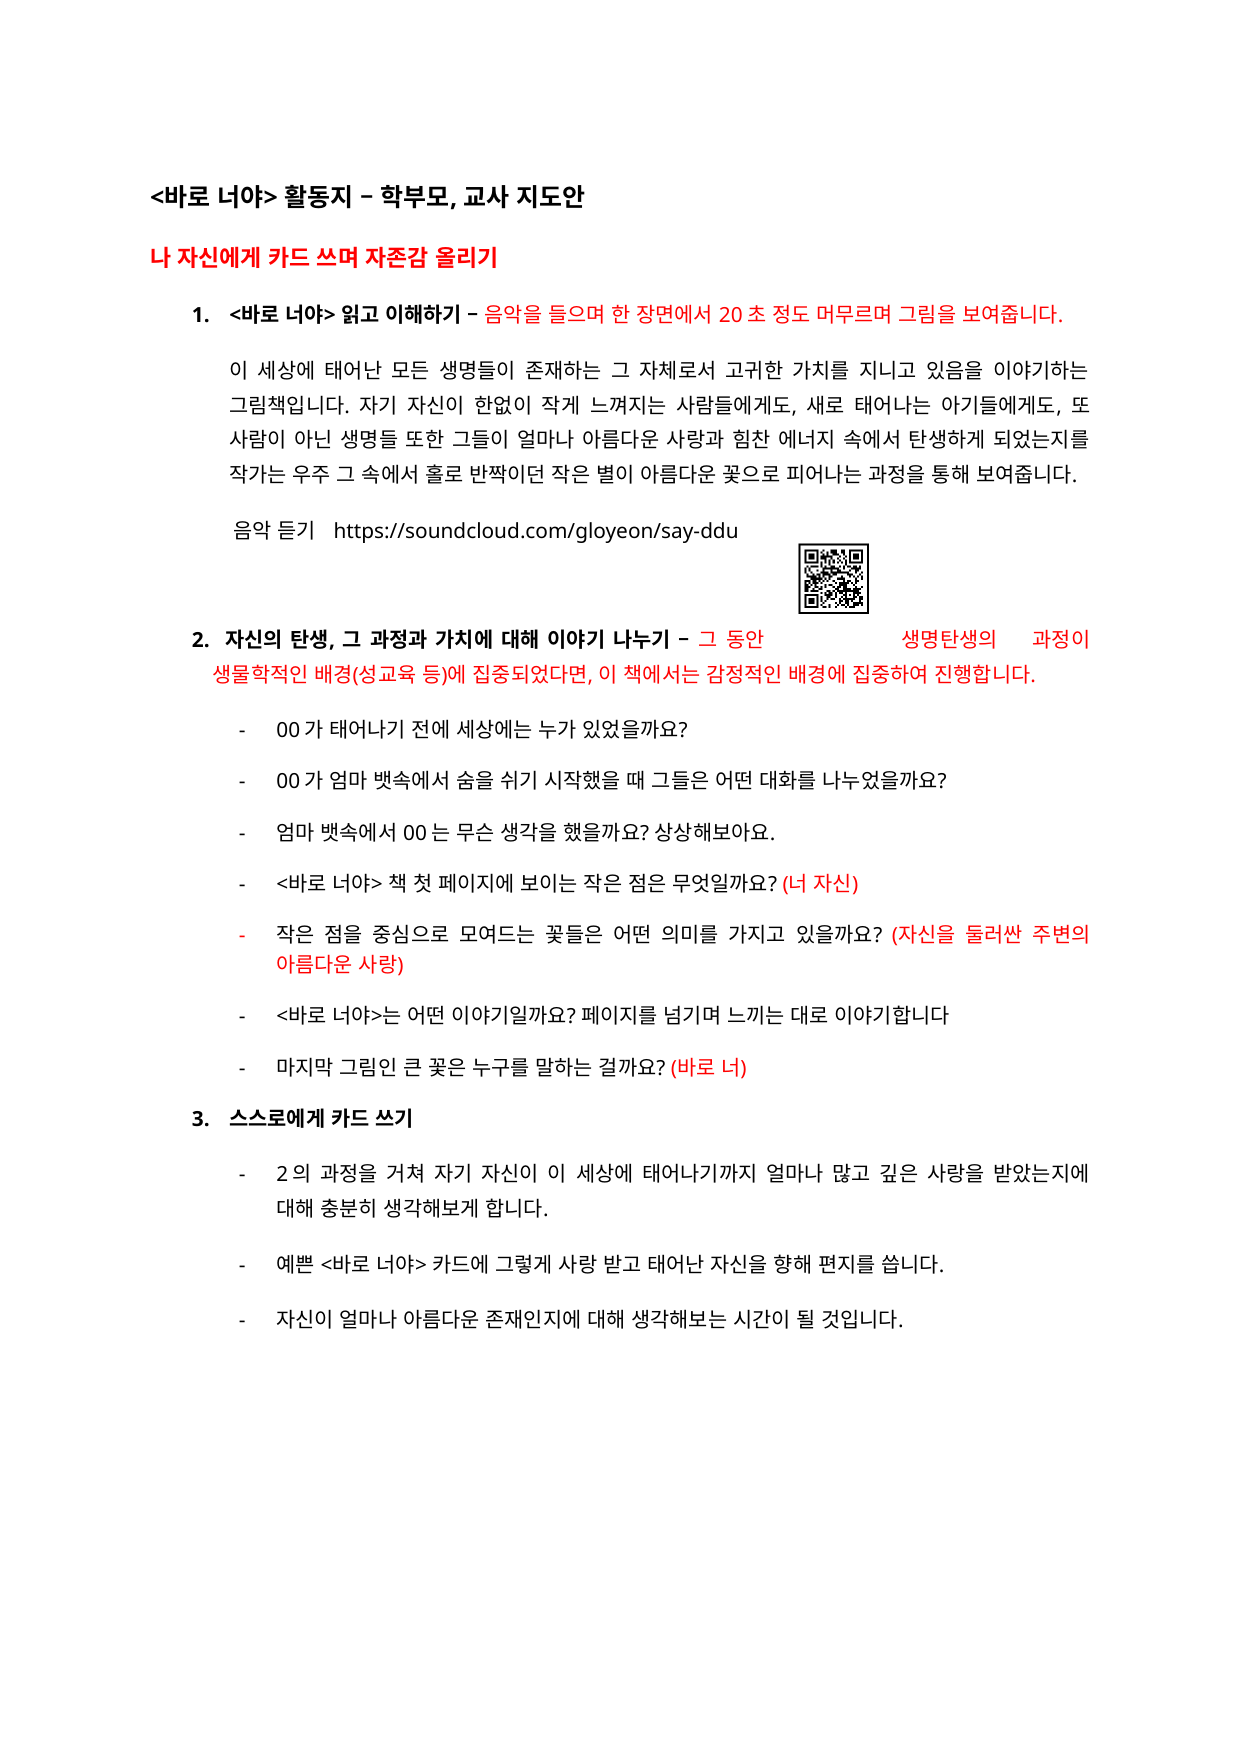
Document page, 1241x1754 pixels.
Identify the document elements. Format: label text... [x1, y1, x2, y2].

text <바로 너야> 활동지 – 학부모, 교사 지도안 [150, 177, 1090, 213]
list <바로 너야> 읽고 이해하기 – 음악을 들으며 한 장면에서 20초 정도 머무르며 그림을 보여줍니다. [192, 299, 1090, 329]
list 2의 과정을 거쳐 자기 자신이 이 세상에 태어나기까지 얼마나 많고 깊은 사랑을 받았는지에 대해 충분히 생각해보게 합니다. [239, 1157, 1090, 1223]
text 나 자신에게 카드 쓰며 자존감 올리기 [150, 240, 1090, 273]
list 00가 태어나기 전에 세상에는 누가 있었을까요? [239, 713, 1090, 744]
list <바로 너야>는 어떤 이야기일까요? 페이지를 넘기며 느끼는 대로 이야기합니다 [239, 999, 1090, 1030]
list 자신이 얼마나 아름다운 존재인지에 대해 생각해보는 시간이 될 것입니다. [239, 1303, 1090, 1334]
text 음악 듣기 https://soundcloud.com/gloyeon/say-ddu [150, 514, 1090, 544]
list 마지막 그림인 큰 꽃은 누구를 말하는 걸까요? (바로 너) [239, 1051, 1090, 1081]
list 작은 점을 중심으로 모여드는 꽃들은 어떤 의미를 가지고 있을까요? (자신을 둘러싼 주변의 아름다운 사랑) [239, 918, 1090, 979]
list 이 세상에 태어난 모든 생명들이 존재하는 그 자체로서 고귀한 가치를 지니고 있음을 이야기하는 그림책입니다. 자기 자신이 한없이 작게 느껴지는 사람들에게도, 새로 태어나는 아기들에게도, 또 사람이 아닌 생명들 또한 그들이 얼마나 아름다운 사랑과 힘찬 에너지 속에서 탄생하게 되었는지를 작가는 우주 그 속에서 홀로 반짝이던 작은 별이 아름다운 꽃으로 피어나는 과정을 통해 보여줍니다. [229, 354, 1090, 489]
list 엄마 뱃속에서 00는 무슨 생각을 했을까요? 상상해보아요. [239, 816, 1090, 846]
list 예쁜 <바로 너야> 카드에 그렇게 사랑 받고 태어난 자신을 향해 편지를 씁니다. [239, 1248, 1090, 1278]
list 00가 엄마 뱃속에서 숨을 쉬기 시작했을 때 그들은 어떤 대화를 나누었을까요? [239, 765, 1090, 795]
text 2. 자신의 탄생, 그 과정과 가치에 대해 이야기 나누기 – 그 동안 생명탄생의 과정이 생물학적인 배경(성교육 등)에 집중되었다면, 이 책에서는 감정적인 배경에 집중하여 진행합니다. [192, 623, 1090, 688]
list <바로 너야> 책 첫 페이지에 보이는 작은 점은 무엇일까요? (너 자신) [239, 867, 1090, 897]
list 스스로에게 카드 쓰기 [192, 1102, 1090, 1132]
picture [782, 527, 883, 628]
